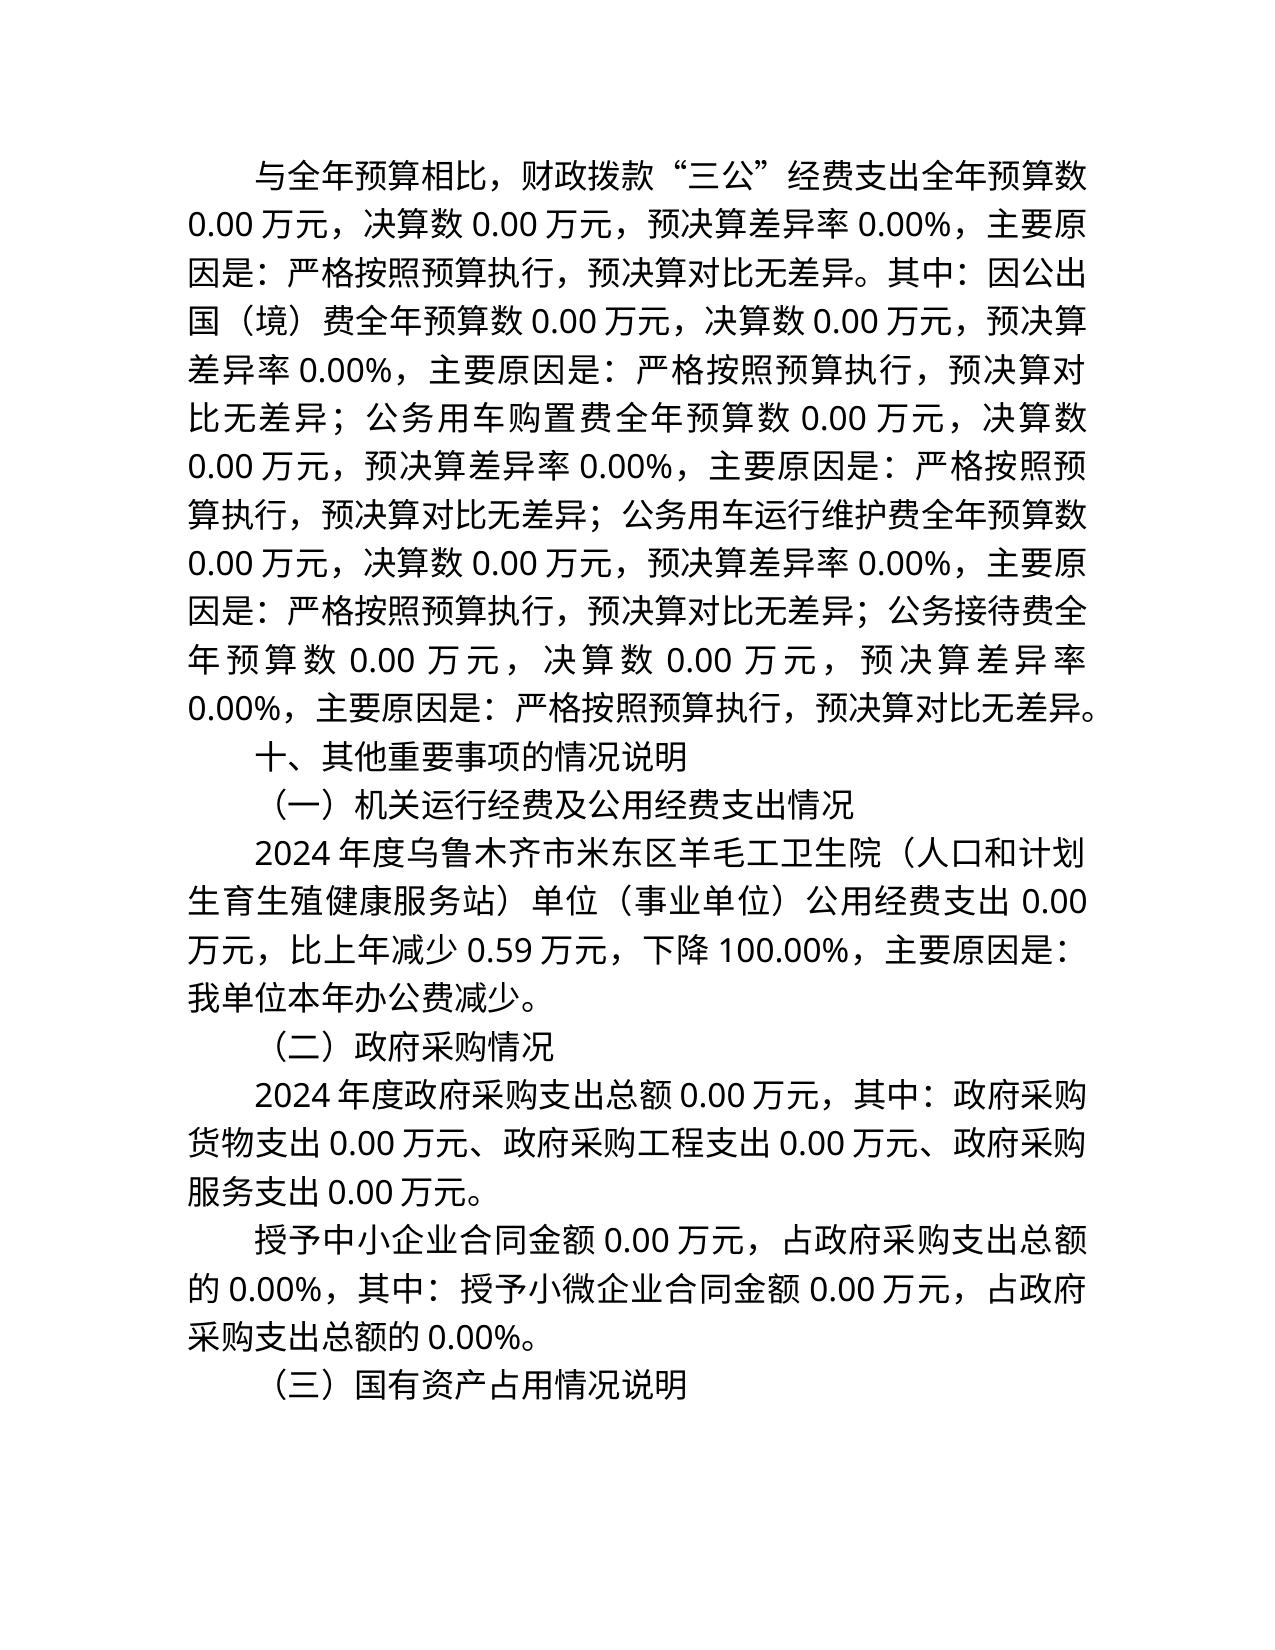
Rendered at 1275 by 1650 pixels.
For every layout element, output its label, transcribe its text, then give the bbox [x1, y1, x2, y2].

text 与全年预算相比，财政拨款“三公”经费支出全年预算数0.00万元，决算数0.00万元，预决算差异率0.00%，主要原因是：严格按照预算执行，预决算对比无差异。其中：因公出国（境）费全年预算数0.00万元，决算数0.00万元，预决算差异率0.00%，主要原因是：严格按照预算执行，预决算对比无差异；公务用车购置费全年预算数0.00万元，决算数0.00万元，预决算差异率0.00%，主要原因是：严格按照预算执行，预决算对比无差异；公务用车运行维护费全年预算数0.00万元，决算数0.00万元，预决算差异率0.00%，主要原因是：严格按照预算执行，预决算对比无差异；公务接待费全年预算数0.00万元，决算数0.00万元，预决算差异率0.00%，主要原因是：严格按照预算执行，预决算对比无差异。 [187, 150, 1087, 730]
text 十、其他重要事项的情况说明 [187, 730, 1087, 779]
text 2024年度政府采购支出总额0.00万元，其中：政府采购货物支出0.00万元、政府采购工程支出0.00万元、政府采购服务支出0.00万元。 [187, 1069, 1087, 1214]
text （一）机关运行经费及公用经费支出情况 [187, 779, 1087, 827]
text （三）国有资产占用情况说明 [187, 1359, 1087, 1407]
text 2024年度乌鲁木齐市米东区羊毛工卫生院（人口和计划生育生殖健康服务站）单位（事业单位）公用经费支出0.00万元，比上年减少0.59万元，下降100.00%，主要原因是：我单位本年办公费减少。 [187, 827, 1087, 1020]
text （二）政府采购情况 [187, 1020, 1087, 1069]
text 授予中小企业合同金额0.00万元，占政府采购支出总额的0.00%，其中：授予小微企业合同金额0.00万元，占政府采购支出总额的0.00%。 [187, 1214, 1087, 1359]
